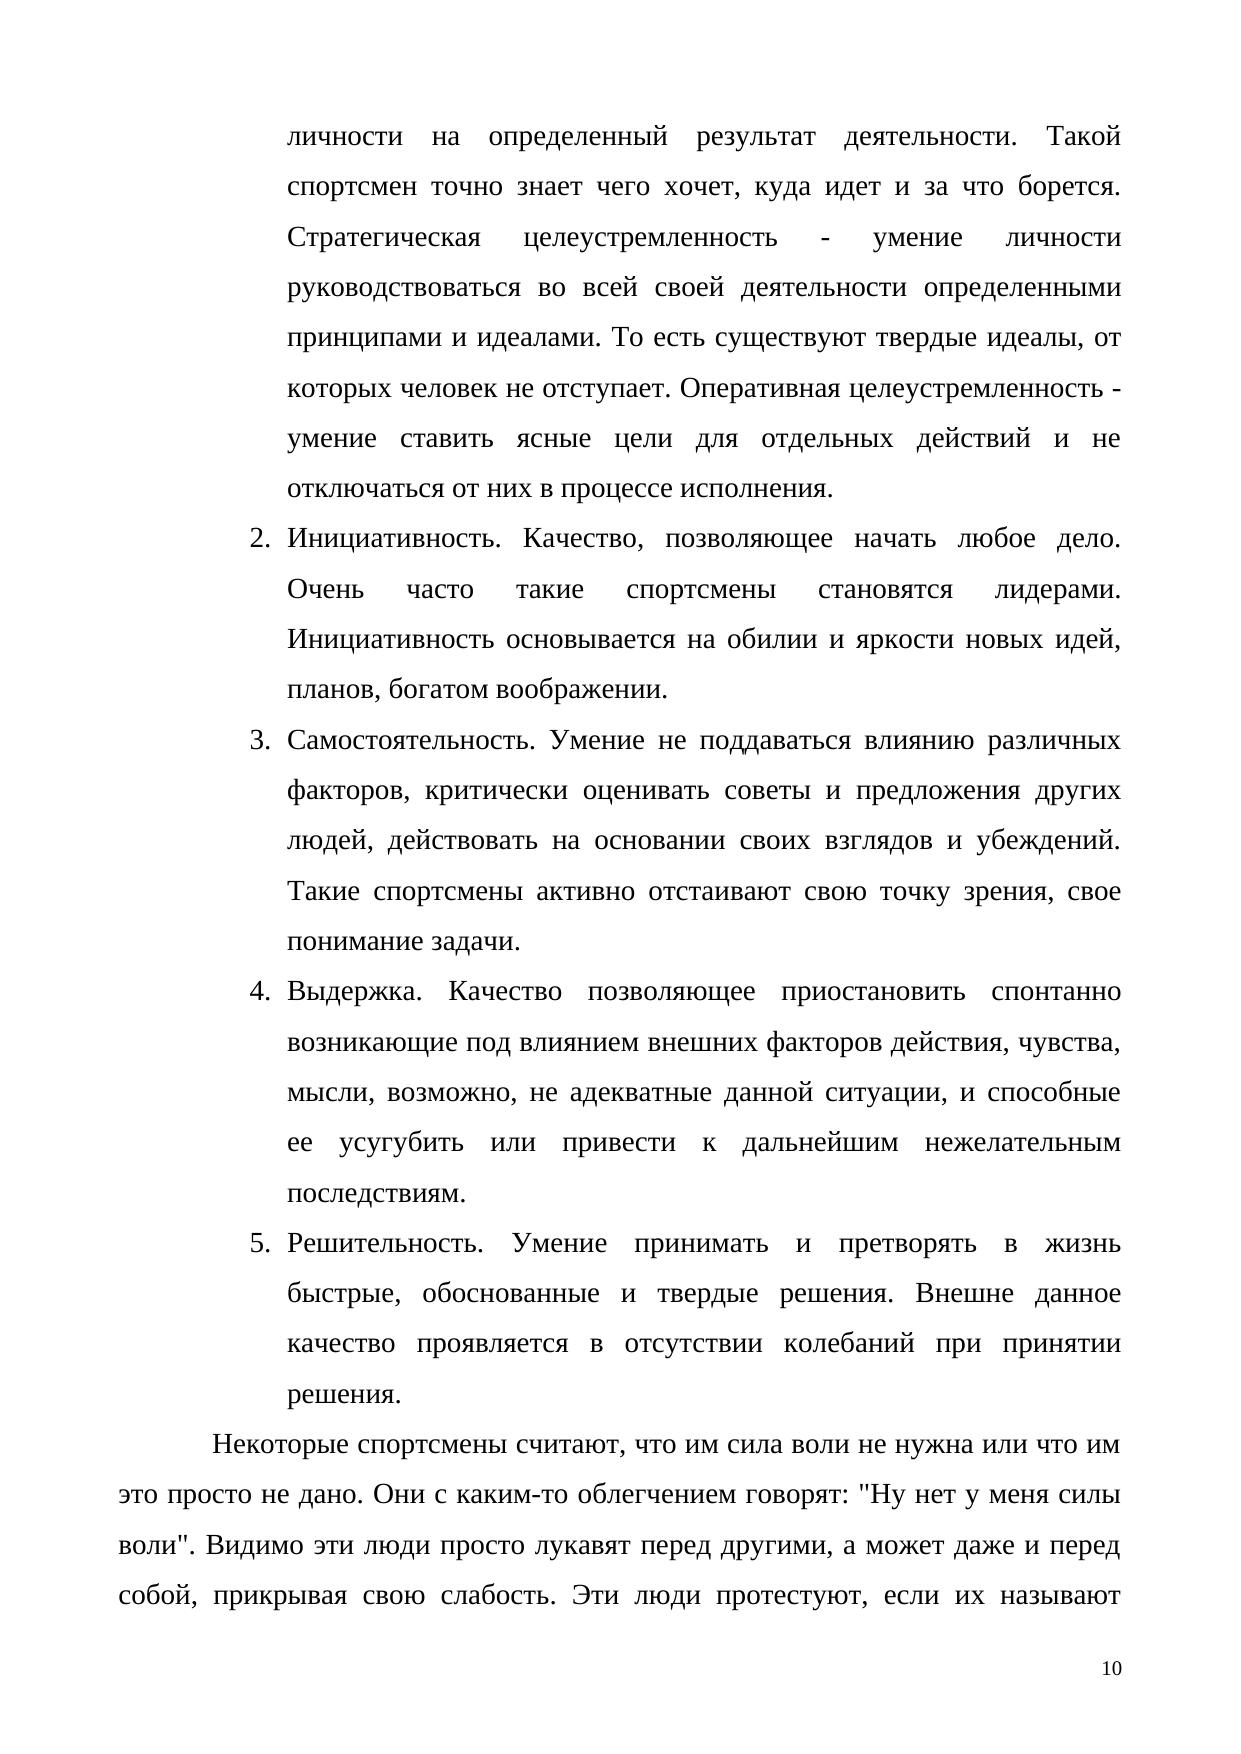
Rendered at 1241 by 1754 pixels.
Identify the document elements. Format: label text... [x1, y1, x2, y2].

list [249, 118, 1122, 504]
list Инициативность. Качество, позволяющее начать любое дело. Очень часто такие спортсмены становятся лидерами. Инициативность основывается на обилии и яркости новых идей, планов, богатом воображении. [249, 521, 1122, 705]
list Решительность. Умение принимать и претворять в жизнь быстрые, обоснованные и твердые решения. Внешне данное качество проявляется в отсутствии колебаний при принятии решения. [249, 1225, 1122, 1409]
list Выдержка. Качество позволяющее приостановить спонтанно возникающие под влиянием внешних факторов действия, чувства, мысли, возможно, не адекватные данной ситуации, и способные ее усугубить или привести к дальнейшим нежелательным последствиям. [249, 973, 1122, 1208]
list Самостоятельность. Умение не поддаваться влиянию различных факторов, критически оценивать советы и предложения других людей, действовать на основании своих взглядов и убеждений. Такие спортсмены активно отстаивают свою точку зрения, свое понимание задачи. [249, 722, 1122, 957]
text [118, 1426, 1122, 1611]
